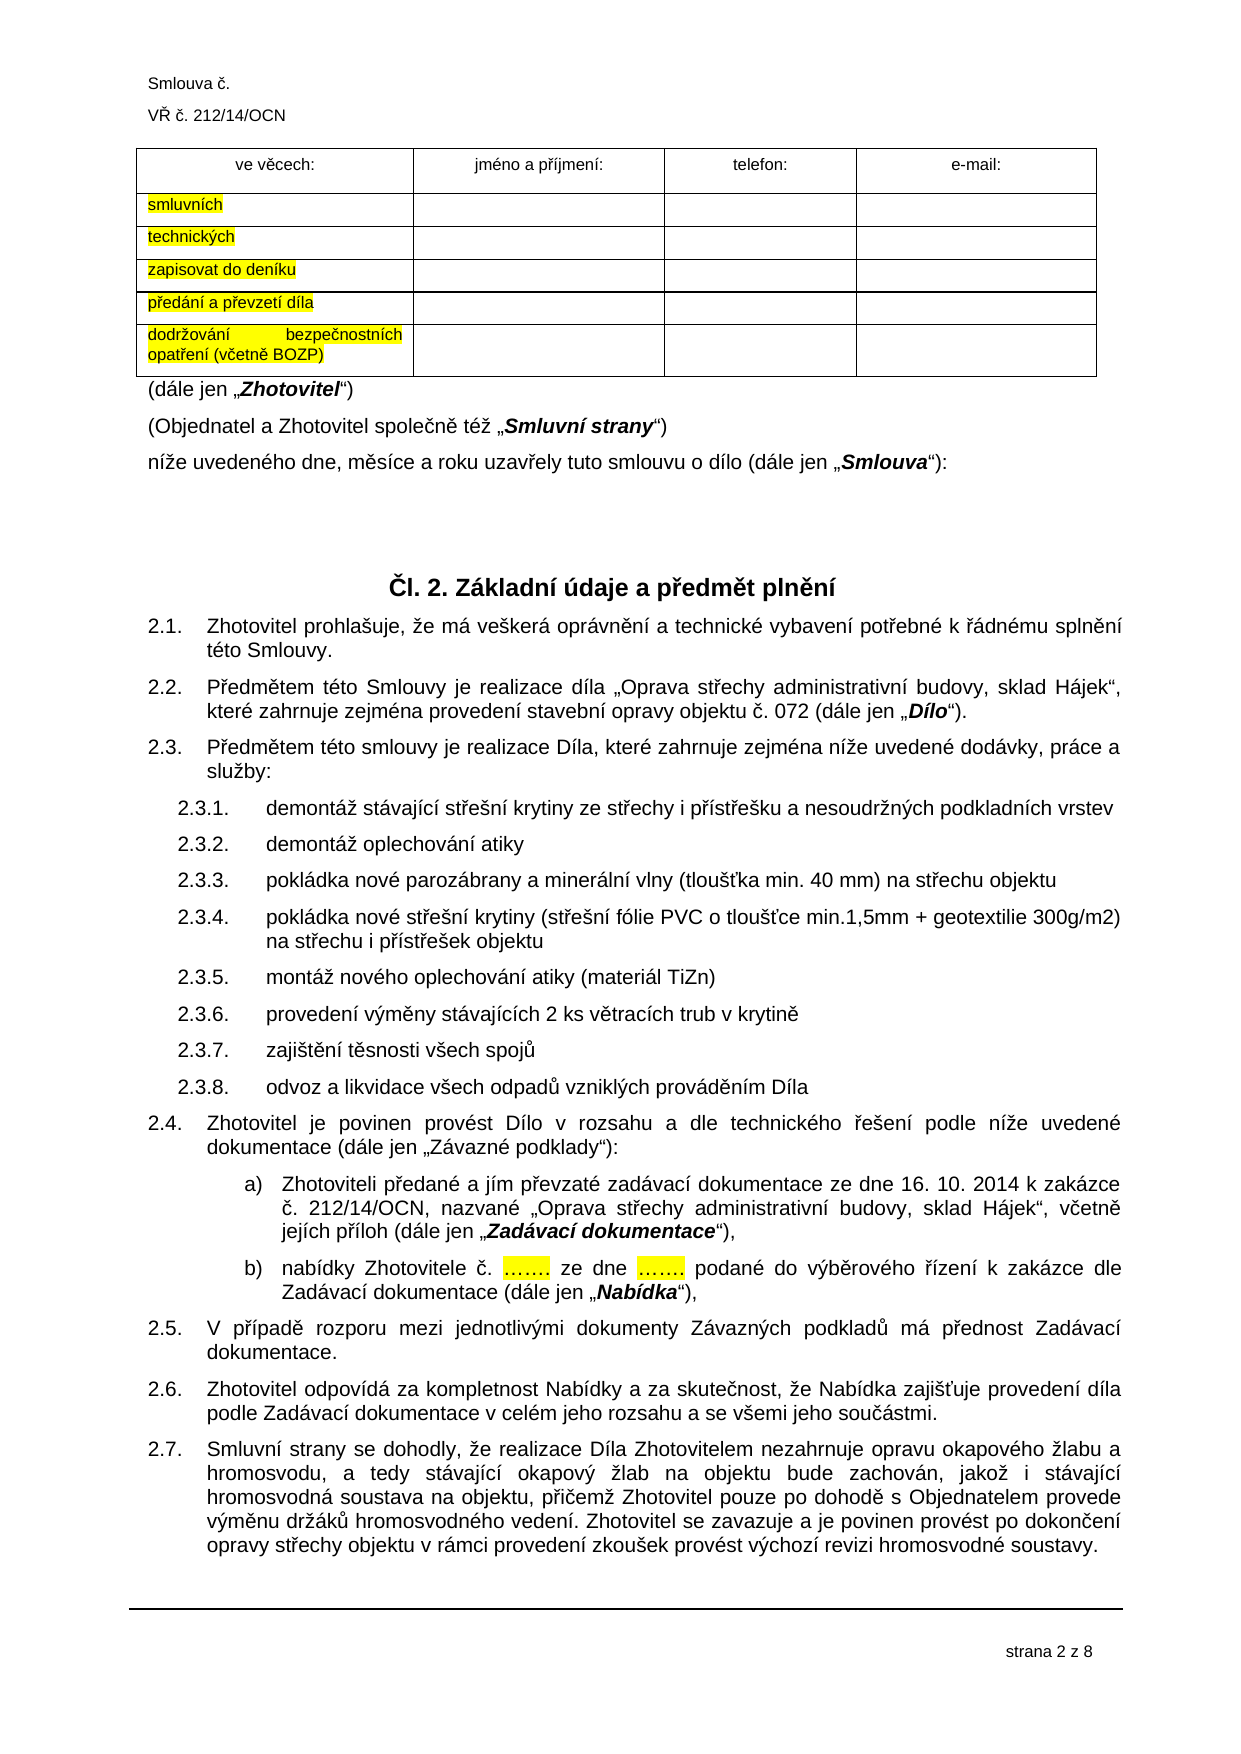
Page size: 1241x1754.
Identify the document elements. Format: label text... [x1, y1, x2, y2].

table_cell [665, 325, 856, 376]
text Zhotovitel je povinen provést Dílo v rozsahu a dle technického řešení podle níže uvedené dokumentace (dále jen „Závazné podklady“): [148, 1111, 1122, 1159]
table_header jméno a příjmení: [414, 149, 664, 193]
table_cell [414, 194, 664, 226]
table_cell [665, 227, 856, 259]
text demontáž stávající střešní krytiny ze střechy i přístřešku a nesoudržných podkladních vrstev [177, 795, 1122, 819]
table_header e-mail: [857, 149, 1096, 193]
text Smluvní strany se dohodly, že realizace Díla Zhotovitelem nezahrnuje opravu okapového žlabu a hromosvodu, a tedy stávající okapový žlab na objektu bude zachován, jakož i stávající hromosvodná soustava na objektu, přičemž Zhotovitel pouze po dohodě s Objednatelem provede výměnu držáků hromosvodného vedení. Zhotovitel se zavazuje a je povinen provést po dokončení opravy střechy objektu v rámci provedení zkoušek provést výchozí revizi hromosvodné soustavy. [148, 1437, 1122, 1557]
table_cell [414, 325, 664, 376]
table_cell předání a převzetí díla [137, 293, 413, 324]
table_cell [857, 227, 1096, 259]
text zajištění těsnosti všech spojů [177, 1038, 1122, 1062]
list níže uvedeného dne, měsíce a roku uzavřely tuto smlouvu o dílo (dále jen „Smlouva“): [148, 450, 1122, 474]
text pokládka nové parozábrany a minerální vlny (tloušťka min. 40 mm) na střechu objektu [177, 868, 1122, 892]
table_cell [414, 293, 664, 324]
table_cell dodržování bezpečnostních opatření (včetně BOZP) [137, 325, 413, 376]
table_cell [857, 194, 1096, 226]
table_cell [414, 260, 664, 291]
text V případě rozporu mezi jednotlivými dokumenty Závazných podkladů má přednost Zadávací dokumentace. [148, 1316, 1122, 1364]
table_cell [414, 227, 664, 259]
table_cell smluvních [137, 194, 413, 226]
text montáž nového oplechování atiky (materiál TiZn) [177, 965, 1122, 989]
list (Objednatel a Zhotovitel společně též „Smluvní strany“) [148, 413, 1122, 437]
text Předmětem této smlouvy je realizace Díla, které zahrnuje zejména níže uvedené dodávky, práce a služby: [148, 735, 1122, 783]
table_cell [857, 325, 1096, 376]
text Zhotovitel prohlašuje, že má veškerá oprávnění a technické vybavení potřebné k řádnému splnění této Smlouvy. [148, 614, 1122, 662]
table_cell zapisovat do deníku [137, 260, 413, 291]
list (dále jen „Zhotovitel“) [148, 377, 1122, 401]
table_cell [857, 260, 1096, 291]
table_cell technických [137, 227, 413, 259]
table_header telefon: [665, 149, 856, 193]
table_cell [857, 293, 1096, 324]
text odvoz a likvidace všech odpadů vzniklých prováděním Díla [177, 1074, 1122, 1098]
text provedení výměny stávajících 2 ks větracích trub v krytině [177, 1002, 1122, 1026]
table_cell [665, 260, 856, 291]
text Základní údaje a předmět plnění [102, 573, 1122, 602]
list nabídky Zhotovitele č. ……. ze dne ……. podané do výběrového řízení k zakázce dle Zadávací dokumentace (dále jen „Nabídka“), [244, 1256, 1122, 1304]
list Zhotoviteli předané a jím převzaté zadávací dokumentace ze dne 16. 10. 2014 k zakázce č. 212/14/OCN, nazvané „Oprava střechy administrativní budovy, sklad Hájek“, včetně jejích příloh (dále jen „Zadávací dokumentace“), [244, 1171, 1122, 1243]
text Předmětem této Smlouvy je realizace díla „Oprava střechy administrativní budovy, sklad Hájek“, které zahrnuje zejména provedení stavební opravy objektu č. 072 (dále jen „Dílo“). [148, 674, 1122, 722]
text pokládka nové střešní krytiny (střešní fólie PVC o tloušťce min.1,5mm + geotextilie 300g/m2) na střechu i přístřešek objektu [177, 905, 1122, 953]
text demontáž oplechování atiky [177, 832, 1122, 856]
table_cell [665, 194, 856, 226]
text Zhotovitel odpovídá za kompletnost Nabídky a za skutečnost, že Nabídka zajišťuje provedení díla podle Zadávací dokumentace v celém jeho rozsahu a se všemi jeho součástmi. [148, 1377, 1122, 1424]
table_header ve věcech: [137, 149, 413, 193]
table_cell [665, 293, 856, 324]
